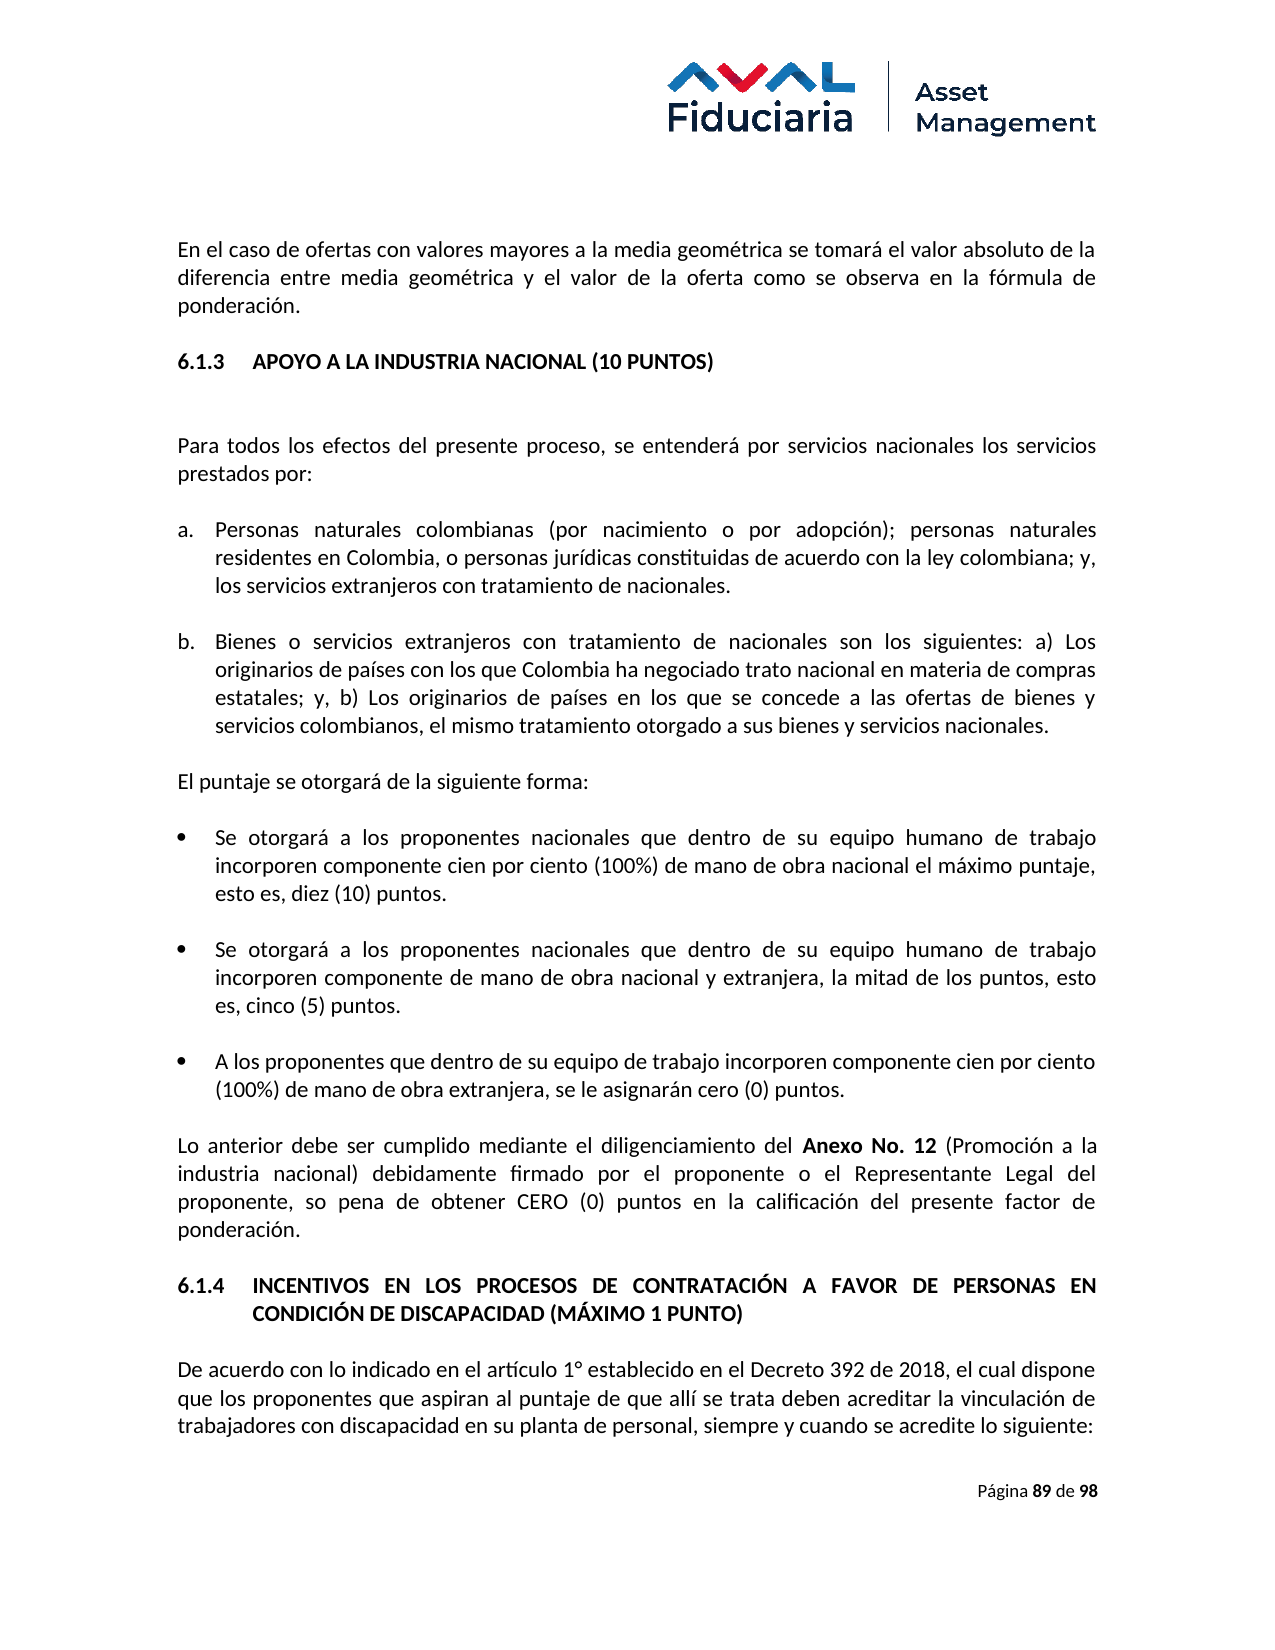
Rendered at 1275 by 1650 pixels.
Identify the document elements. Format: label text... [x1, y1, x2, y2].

text El puntaje se otorgará de la siguiente forma: [177, 767, 1098, 795]
text En el caso de ofertas con valores mayores a la media geométrica se tomará el valor absoluto de la diferencia entre media geométrica y el valor de la oferta como se observa en la fórmula de ponderación. [177, 235, 1098, 319]
text Para todos los efectos del presente proceso, se entenderá por servicios nacionales los servicios prestados por: [177, 431, 1098, 487]
subtitle INCENTIVOS EN LOS PROCESOS DE CONTRATACIÓN A FAVOR DE PERSONAS EN CONDICIÓN DE DISCAPACIDAD (MÁXIMO 1 PUNTO) [177, 1272, 1098, 1328]
list A los proponentes que dentro de su equipo de trabajo incorporen componente cien por ciento (100%) de mano de obra extranjera, se le asignarán cero (0) puntos. [177, 1047, 1098, 1103]
list Personas naturales colombianas (por nacimiento o por adopción); personas naturales residentes en Colombia, o personas jurídicas constituidas de acuerdo con la ley colombiana; y, los servicios extranjeros con tratamiento de nacionales. [177, 515, 1098, 599]
text De acuerdo con lo indicado en el artículo 1° establecido en el Decreto 392 de 2018, el cual dispone que los proponentes que aspiran al puntaje de que allí se trata deben acreditar la vinculación de trabajadores con discapacidad en su planta de personal, siempre y cuando se acredite lo siguiente: [177, 1356, 1098, 1440]
subtitle APOYO A LA INDUSTRIA NACIONAL (10 PUNTOS) [177, 347, 1098, 375]
picture [665, 59, 1098, 139]
list Bienes o servicios extranjeros con tratamiento de nacionales son los siguientes: a) Los originarios de países con los que Colombia ha negociado trato nacional en materia de compras estatales; y, b) Los originarios de países en los que se concede a las ofertas de bienes y servicios colombianos, el mismo tratamiento otorgado a sus bienes y servicios nacionales. [177, 627, 1098, 739]
list Se otorgará a los proponentes nacionales que dentro de su equipo humano de trabajo incorporen componente de mano de obra nacional y extranjera, la mitad de los puntos, esto es, cinco (5) puntos. [177, 935, 1098, 1019]
text Lo anterior debe ser cumplido mediante el diligenciamiento del Anexo No. 12 (Promoción a la industria nacional) debidamente firmado por el proponente o el Representante Legal del proponente, so pena de obtener CERO (0) puntos en la calificación del presente factor de ponderación. [177, 1131, 1098, 1243]
list Se otorgará a los proponentes nacionales que dentro de su equipo humano de trabajo incorporen componente cien por ciento (100%) de mano de obra nacional el máximo puntaje, esto es, diez (10) puntos. [177, 823, 1098, 907]
